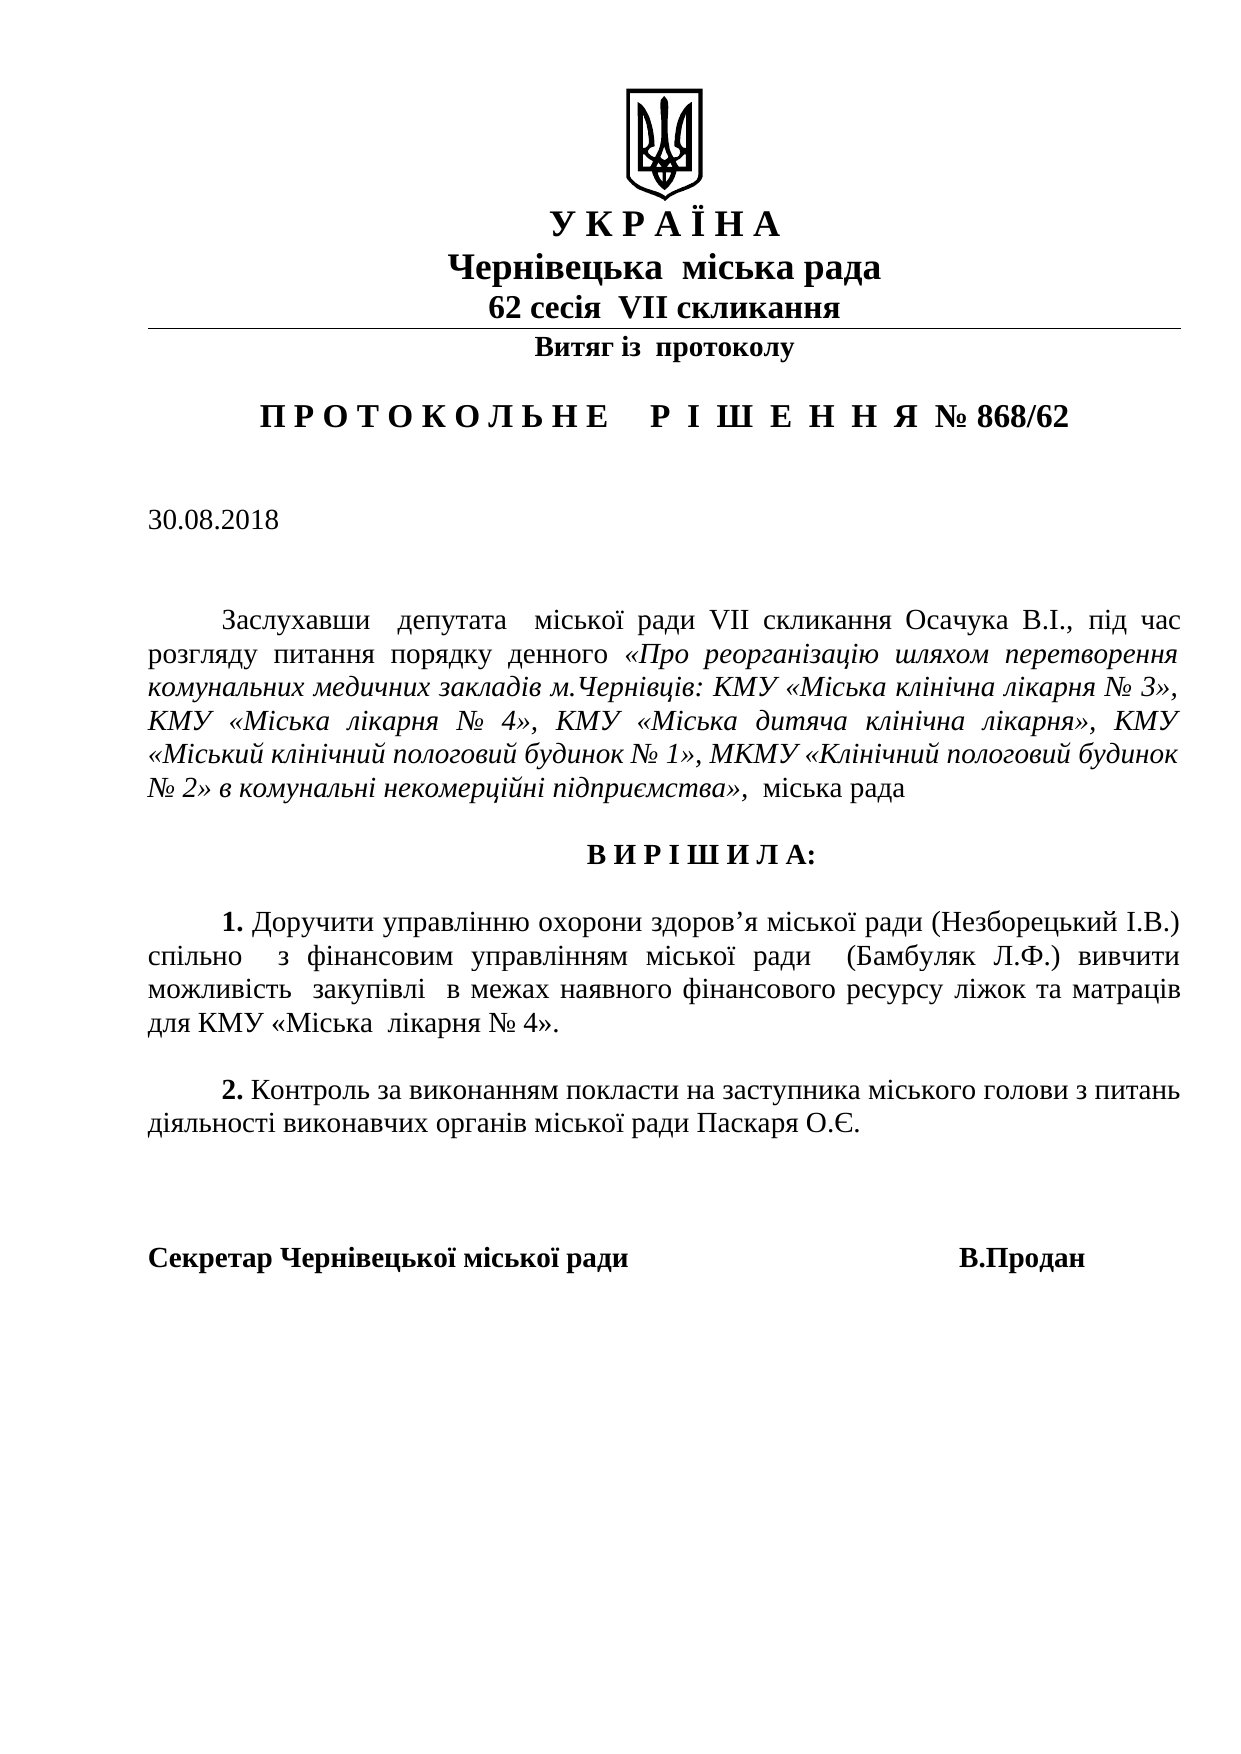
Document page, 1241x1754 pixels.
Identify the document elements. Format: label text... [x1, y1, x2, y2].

text Секретар Чернівецької міської ради В.Продан [148, 1240, 1181, 1273]
text Заслухавши депутата міської ради VІІ скликання Осачука В.І., під час розгляду питання порядку денного «Про реорганізацію шляхом перетворення комунальних медичних закладів м.Чернівців: КМУ «Міська клінічна лікарня № 3», КМУ «Міська лікарня № 4», КМУ «Міська дитяча клінічна лікарня», КМУ «Міський клінічний пологовий будинок № 1», МКМУ «Клінічний пологовий будинок № 2» в комунальні некомерційні підприємства», міська рада [148, 602, 1181, 804]
text В И Р І Ш И Л А: [148, 837, 1181, 871]
text 2. Контроль за виконанням покласти на заступника міського голови з питань діяльності виконавчих органів міської ради Паскаря О.Є. [148, 1072, 1181, 1139]
text Витяг із протоколу [148, 329, 1181, 363]
text Чернівецька міська рада [148, 244, 1181, 287]
text 62 сесія VIІ скликання [148, 287, 1181, 328]
text 30.08.2018 [148, 502, 1181, 535]
text 1. Доручити управлінню охорони здоров’я міської ради (Незборецький І.В.) спільно з фінансовим управлінням міської ради (Бамбуляк Л.Ф.) вивчити можливість закупівлі в межах наявного фінансового ресурсу ліжок та матраців для КМУ «Міська лікарня № 4». [148, 904, 1181, 1038]
text У К Р А Ї Н А [148, 201, 1181, 244]
subtitle П Р О Т О К О Л Ь Н Е Р І Ш Е Н Н Я № 868/62 [148, 396, 1181, 435]
